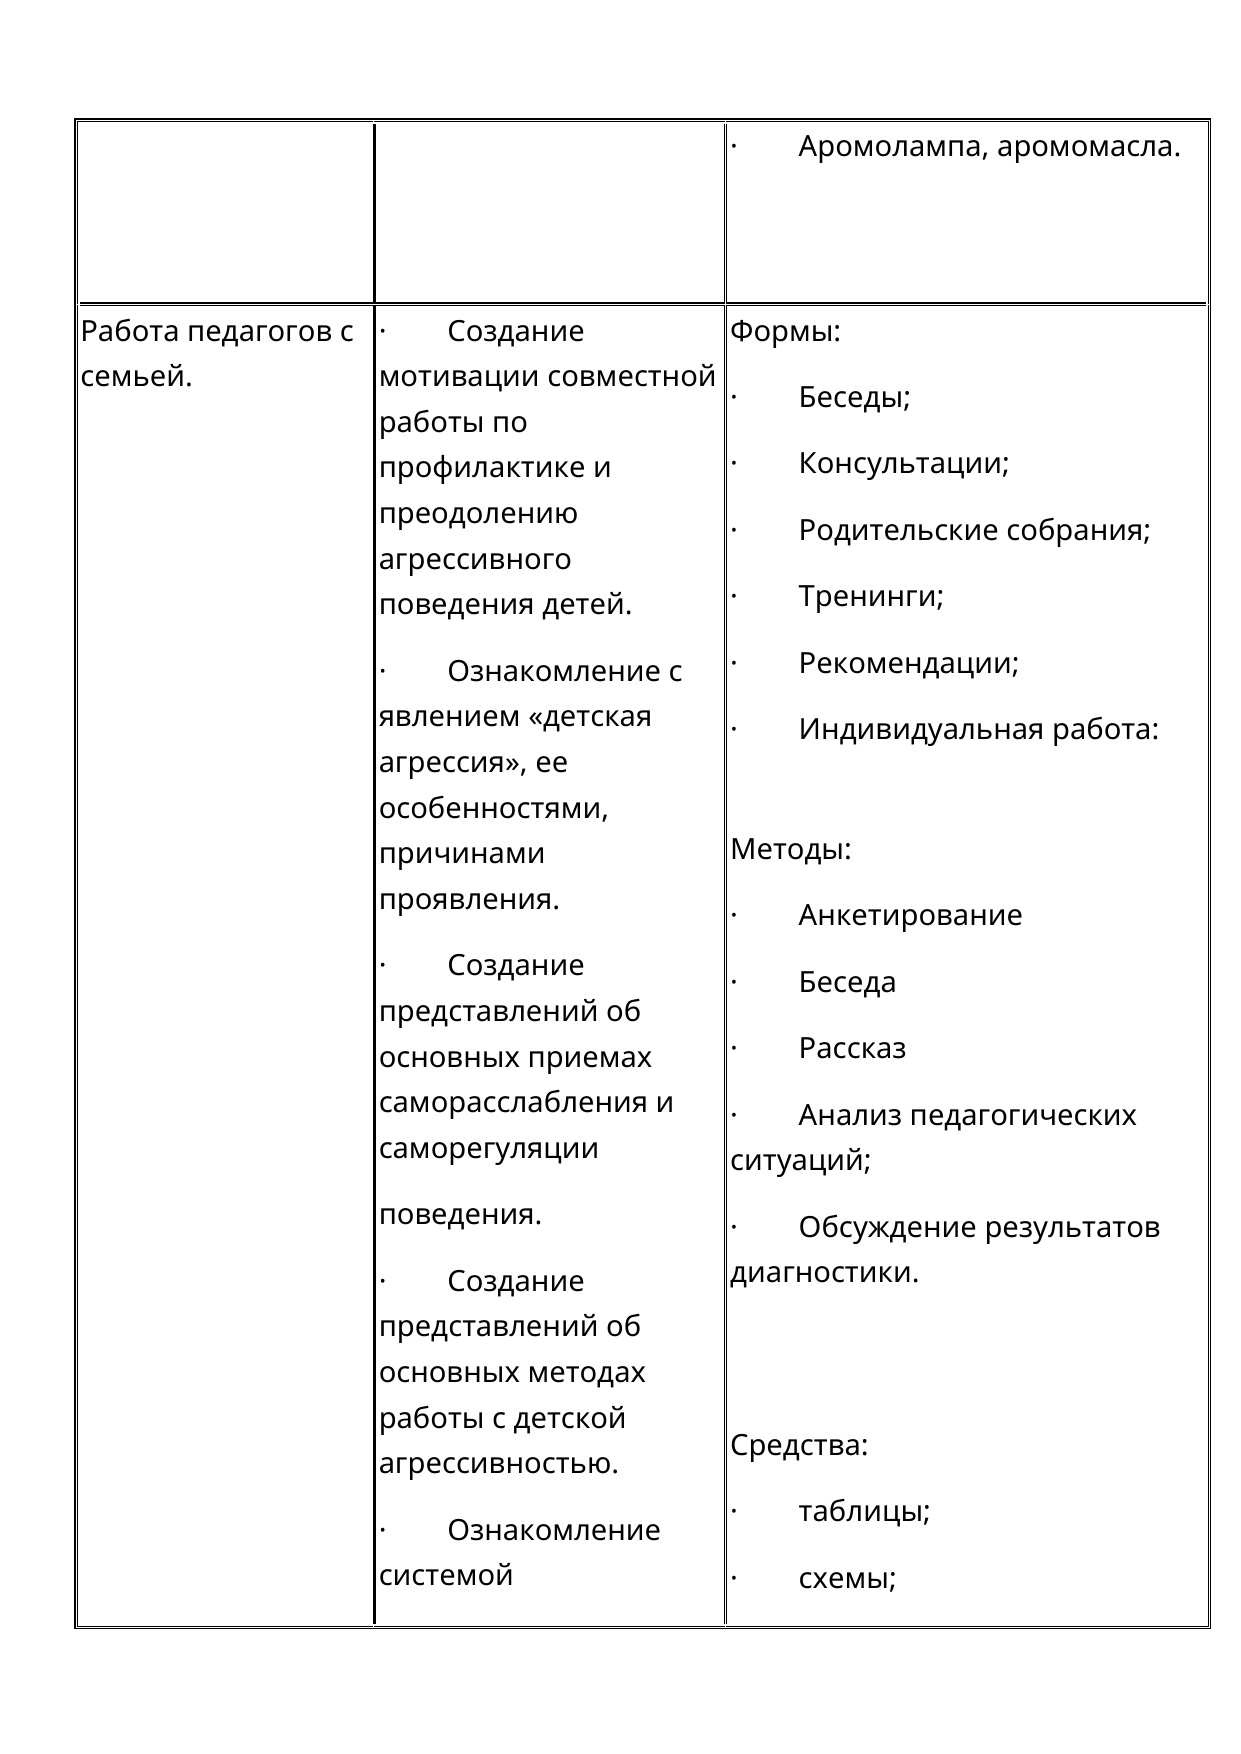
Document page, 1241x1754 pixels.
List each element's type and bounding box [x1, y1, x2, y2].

table_cell [726, 122, 1208, 302]
table_cell [78, 302, 374, 1626]
table_cell [374, 122, 726, 302]
table_cell [374, 306, 726, 1626]
table_cell [78, 120, 374, 302]
table_cell [726, 302, 1208, 1626]
